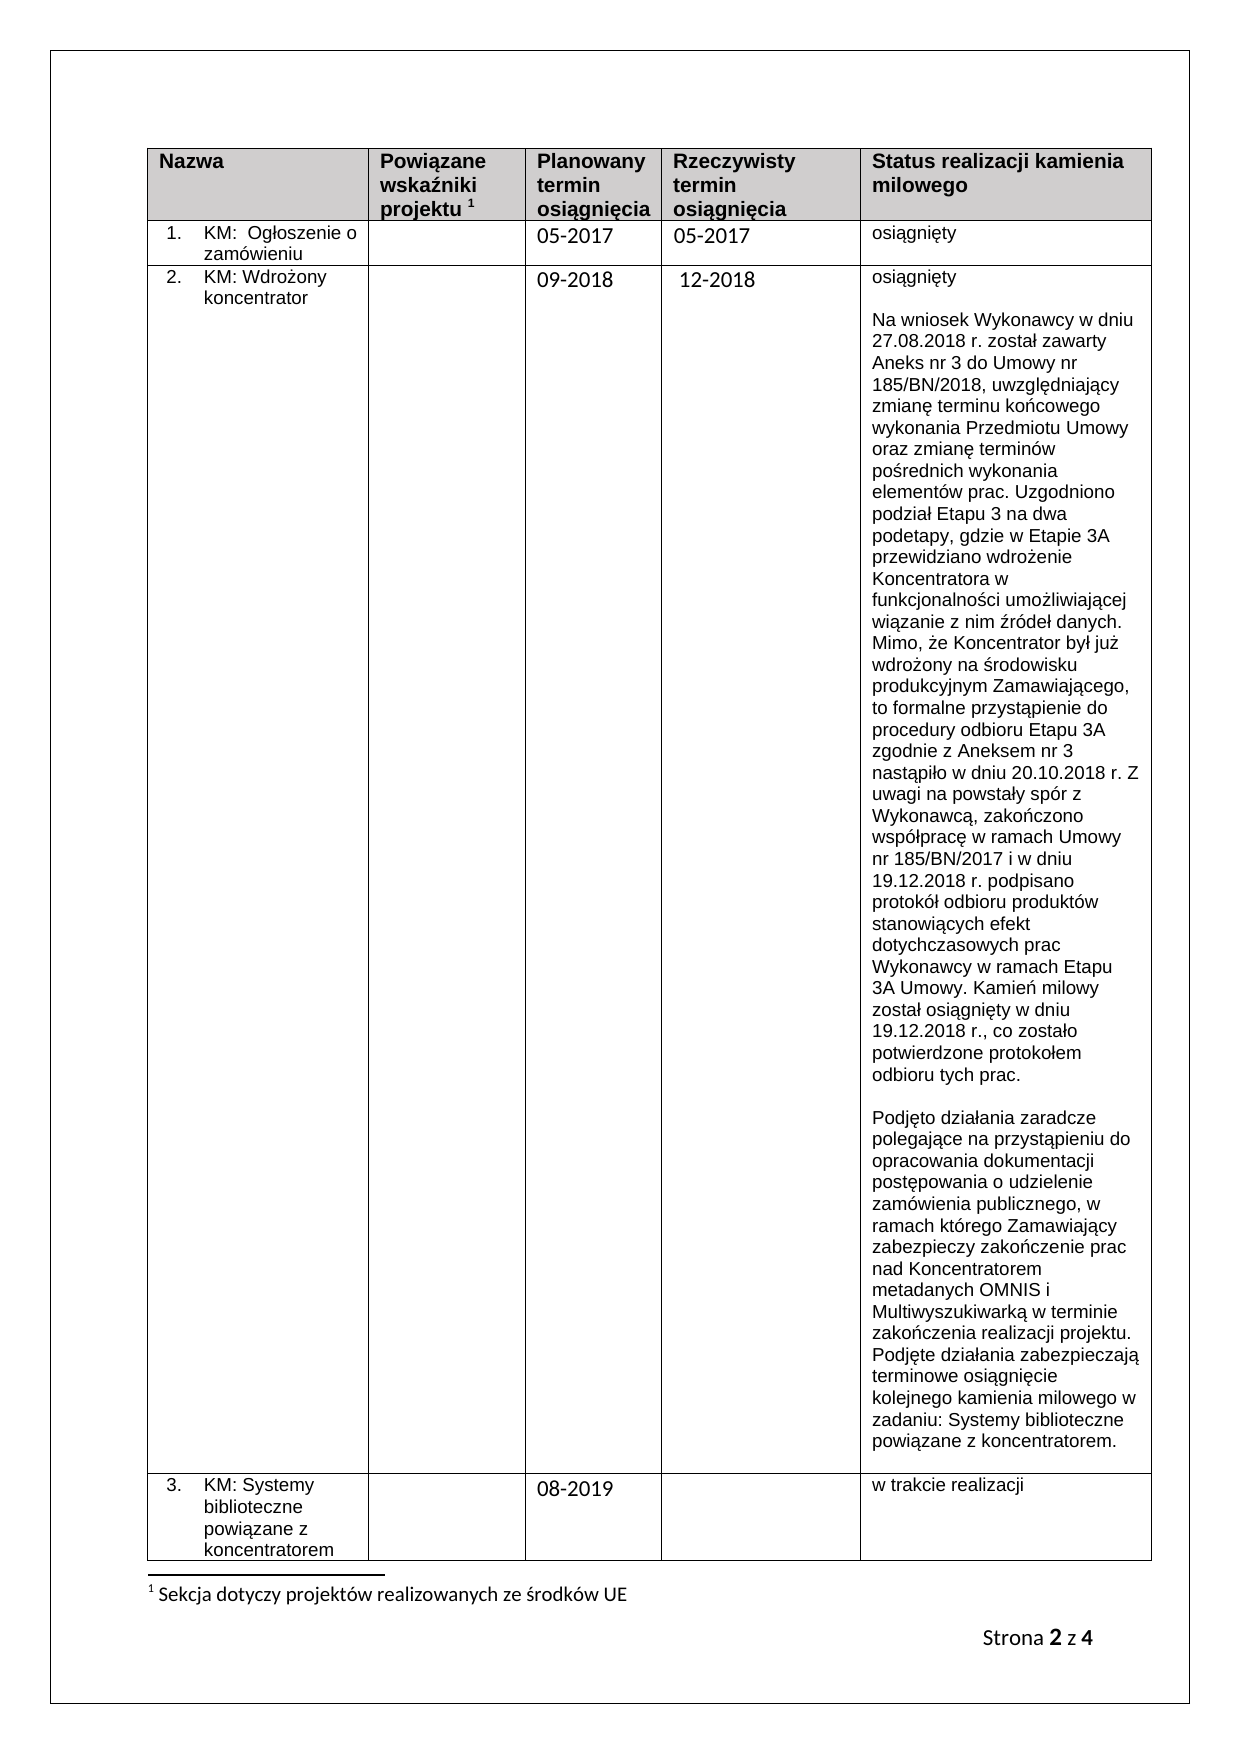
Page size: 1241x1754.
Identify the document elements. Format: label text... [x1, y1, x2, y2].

table_header Status realizacji kamienia milowego [861, 149, 1151, 220]
table_cell osiągnięty [861, 221, 1151, 264]
table_cell KM: Ogłoszenie o zamówieniu [148, 221, 368, 264]
table_cell [369, 1474, 525, 1560]
table_header Rzeczywisty termin osiągnięcia [662, 149, 860, 220]
table_header Planowany termin osiągnięcia [526, 149, 661, 220]
table_cell 09-2018 [526, 266, 661, 1473]
table_cell [369, 221, 525, 264]
table_cell 08-2019 [526, 1474, 661, 1560]
table_header Nazwa [148, 149, 368, 220]
table_cell [662, 1474, 860, 1560]
table_cell KM: Systemy biblioteczne powiązane z koncentratorem [148, 1474, 368, 1560]
table_cell 05-2017 [662, 221, 860, 264]
table_cell [369, 266, 525, 1473]
table_cell w trakcie realizacji [861, 1474, 1151, 1560]
table_cell KM: Wdrożony koncentrator [148, 266, 368, 1473]
table_cell 12-2018 [662, 266, 860, 1473]
table_cell osiągnięty Na wniosek Wykonawcy w dniu 27.08.2018 r. został zawarty Aneks nr 3 do Umowy nr 185/BN/2018, uwzględniający zmianę terminu końcowego wykonania Przedmiotu Umowy oraz zmianę terminów pośrednich wykonania elementów prac. Uzgodniono podział Etapu 3 na dwa podetapy, gdzie w Etapie 3A przewidziano wdrożenie Koncentratora w funkcjonalności umożliwiającej wiązanie z nim źródeł danych. Mimo, że Koncentrator był już wdrożony na środowisku produkcyjnym Zamawiającego, to formalne przystąpienie do procedury odbioru Etapu 3A zgodnie z Aneksem nr 3 nastąpiło w dniu 20.10.2018 r. Z uwagi na powstały spór z Wykonawcą, zakończono współpracę w ramach Umowy nr 185/BN/2017 i w dniu 19.12.2018 r. podpisano protokół odbioru produktów stanowiących efekt dotychczasowych prac Wykonawcy w ramach Etapu 3A Umowy. Kamień milowy został osiągnięty w dniu 19.12.2018 r., co zostało potwierdzone protokołem odbioru tych prac. Podjęto działania zaradcze polegające na przystąpieniu do opracowania dokumentacji postępowania o udzielenie zamówienia publicznego, w ramach którego Zamawiający zabezpieczy zakończenie prac nad Koncentratorem metadanych OMNIS i Multiwyszukiwarką w terminie zakończenia realizacji projektu. Podjęte działania zabezpieczają terminowe osiągnięcie kolejnego kamienia milowego w zadaniu: Systemy biblioteczne powiązane z koncentratorem. [861, 266, 1151, 1473]
table_header Powiązane wskaźniki projektu [369, 149, 525, 220]
table_cell 05-2017 [526, 221, 661, 264]
